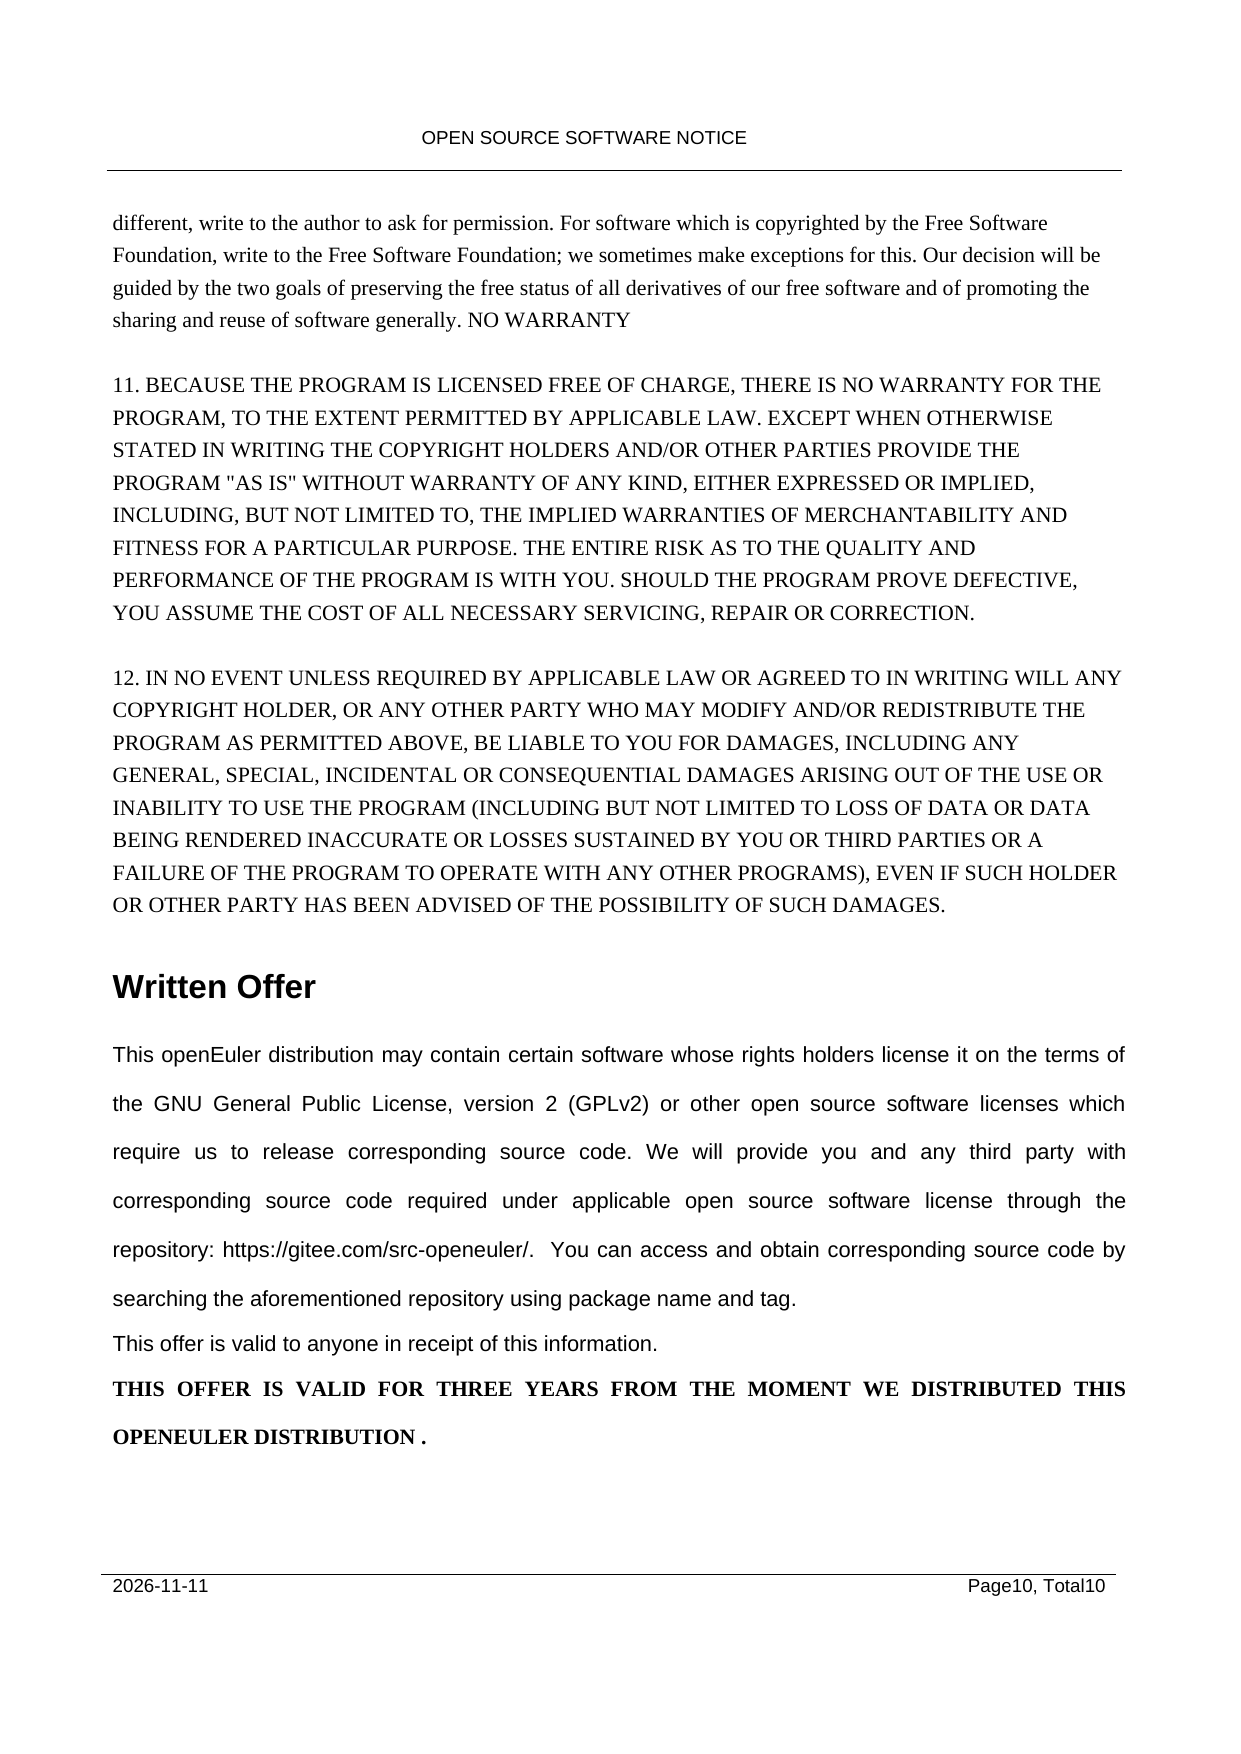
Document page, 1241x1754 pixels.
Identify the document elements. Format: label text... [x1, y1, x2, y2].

text THIS OFFER IS VALID FOR THREE YEARS FROM THE MOMENT WE DISTRIBUTED THIS OPENEULER DISTRIBUTION . [112, 1372, 1128, 1453]
text This openEuler distribution may contain certain software whose rights holders license it on the terms of the GNU General Public License, version 2 (GPLv2) or other open source software licenses which require us to release corresponding source code. We will provide you and any third party with corresponding source code required under applicable open source software license through the repository: https://gitee.com/src-openeuler/. You can access and obtain corresponding source code by searching the aforementioned repository using package name and tag. [112, 1038, 1128, 1314]
text Written Offer [112, 954, 1128, 1019]
text This offer is valid to anyone in receipt of this information. [112, 1327, 1128, 1359]
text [112, 206, 1128, 954]
